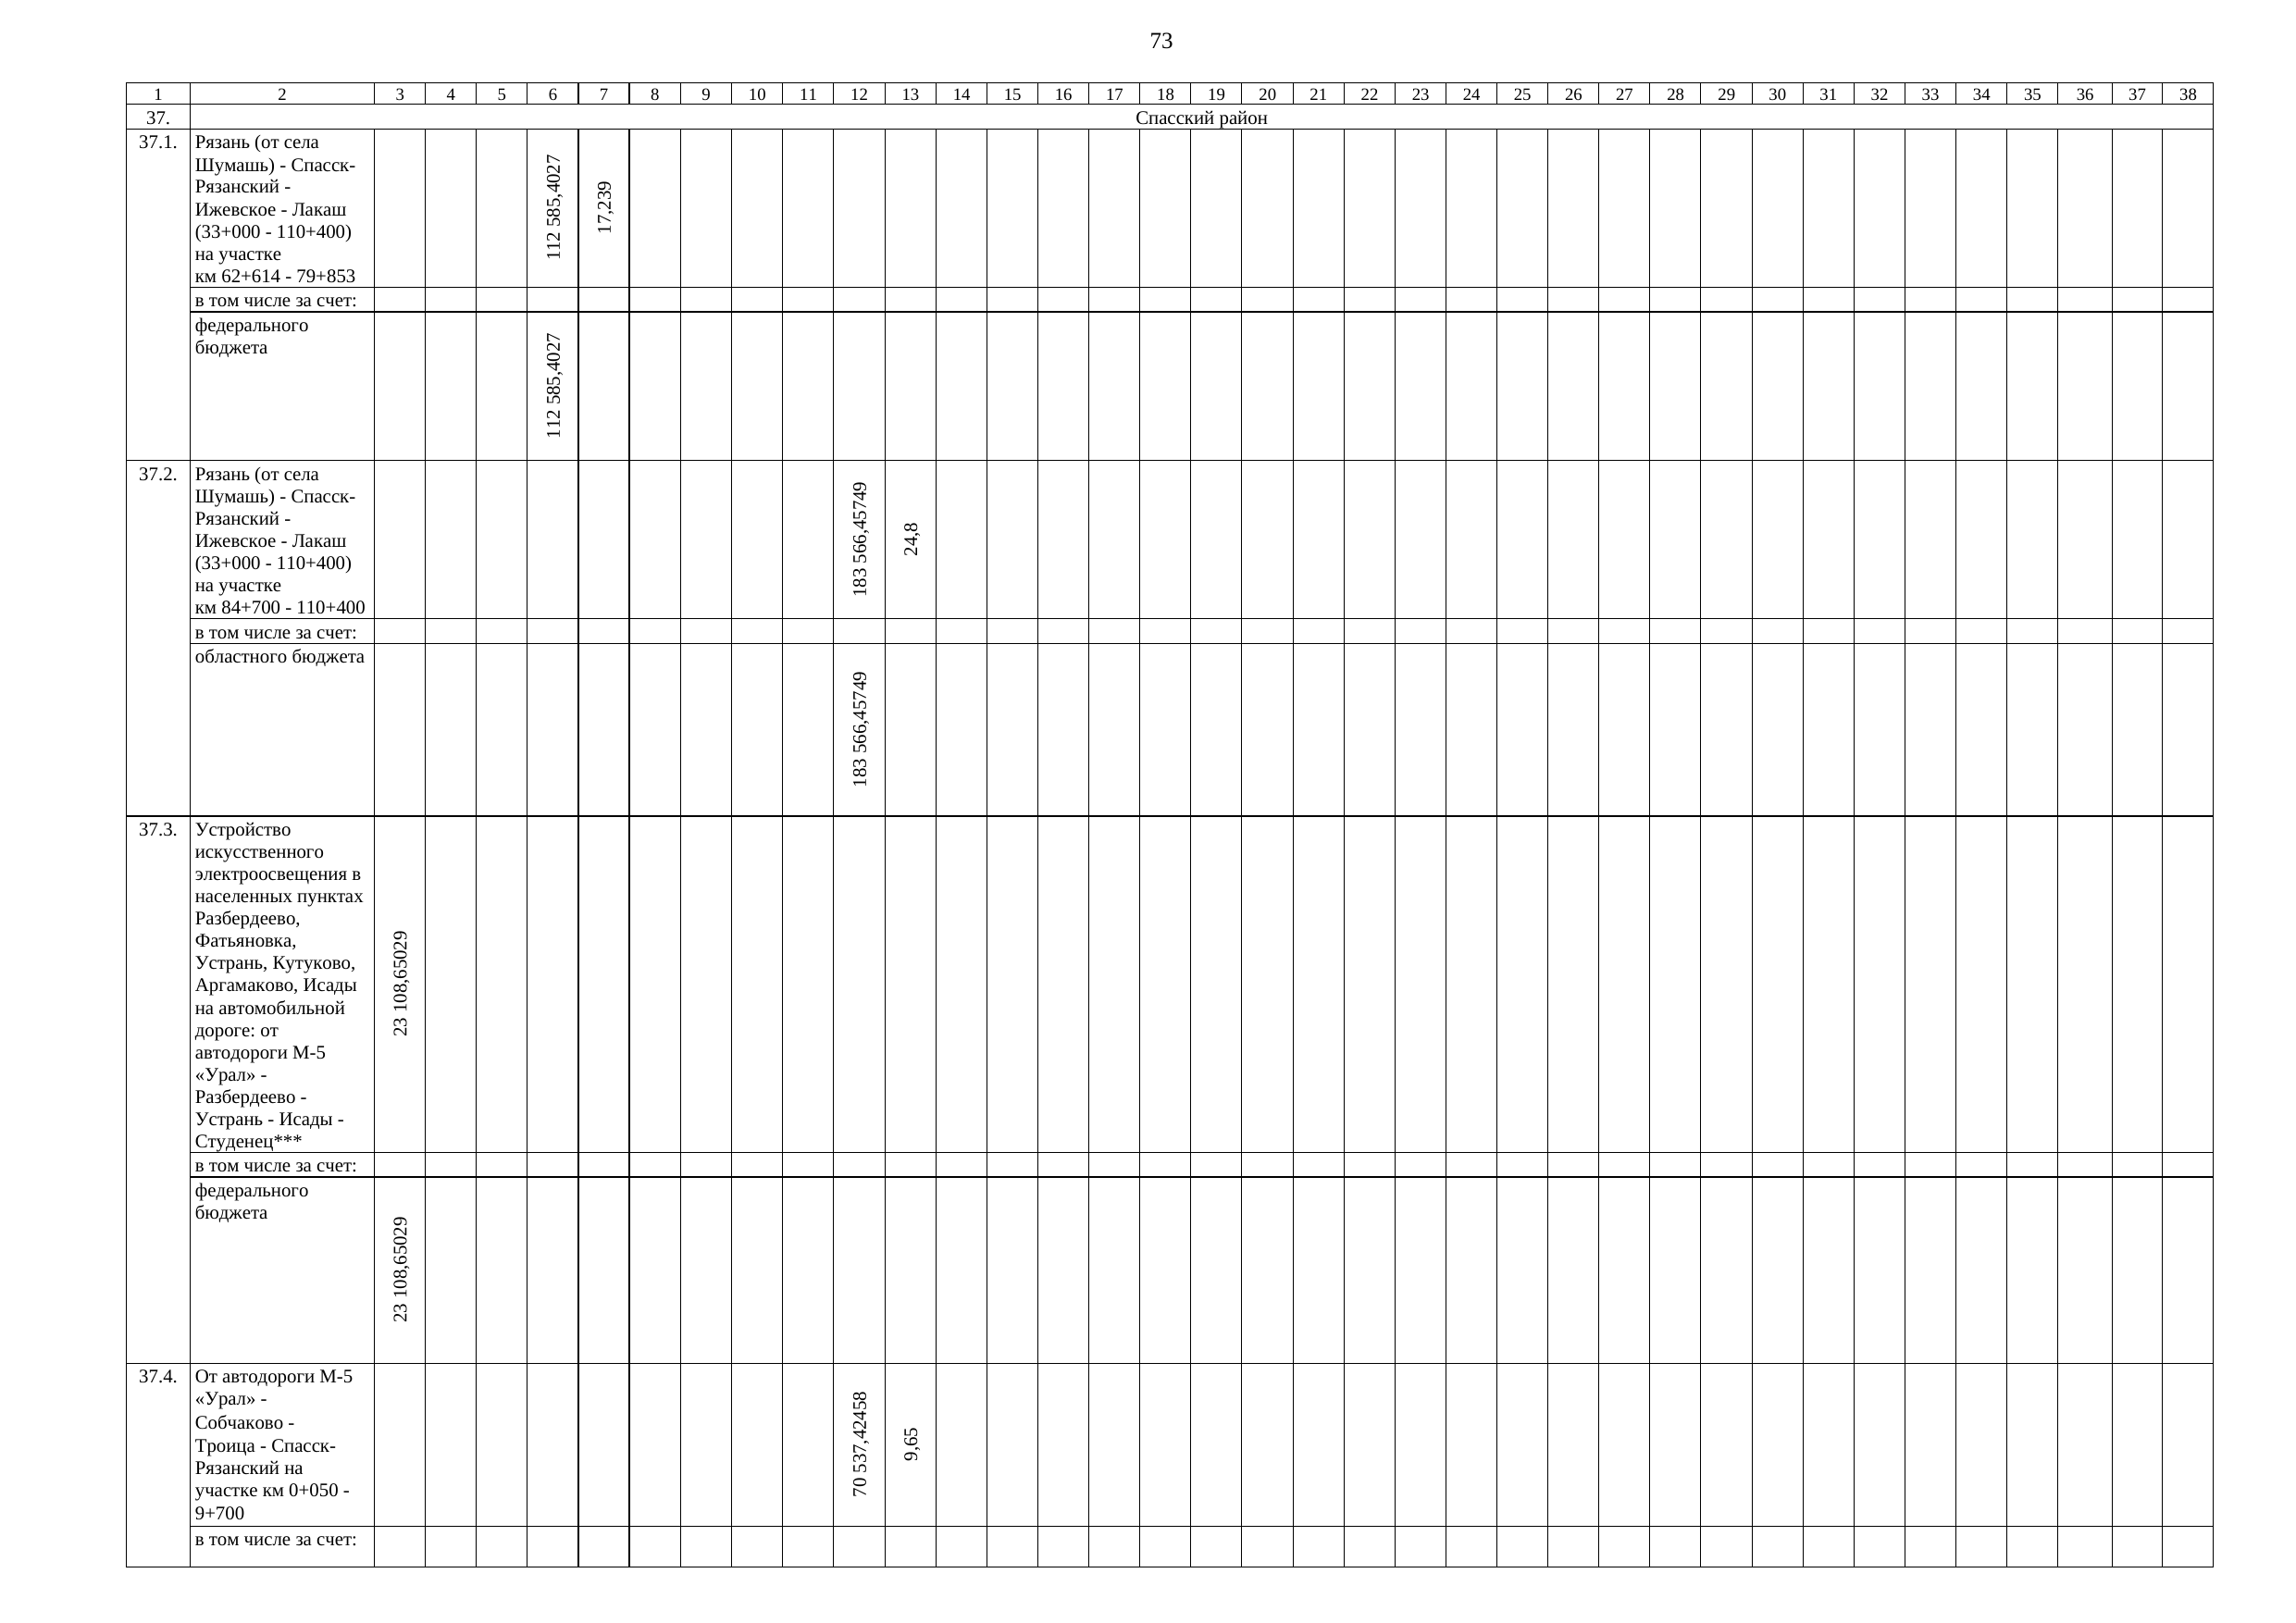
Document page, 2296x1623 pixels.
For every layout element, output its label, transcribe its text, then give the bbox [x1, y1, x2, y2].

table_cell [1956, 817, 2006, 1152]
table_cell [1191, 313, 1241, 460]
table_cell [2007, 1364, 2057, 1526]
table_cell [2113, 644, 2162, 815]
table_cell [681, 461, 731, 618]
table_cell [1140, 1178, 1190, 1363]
table_header 14 [937, 83, 987, 104]
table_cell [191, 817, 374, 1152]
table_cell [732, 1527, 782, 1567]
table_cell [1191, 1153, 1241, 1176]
table_header 4 [426, 83, 476, 104]
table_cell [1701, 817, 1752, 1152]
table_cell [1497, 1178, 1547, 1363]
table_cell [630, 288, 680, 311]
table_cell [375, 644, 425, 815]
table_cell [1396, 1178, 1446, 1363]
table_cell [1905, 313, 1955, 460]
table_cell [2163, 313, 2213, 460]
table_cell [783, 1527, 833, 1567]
table_header 2 [191, 83, 374, 104]
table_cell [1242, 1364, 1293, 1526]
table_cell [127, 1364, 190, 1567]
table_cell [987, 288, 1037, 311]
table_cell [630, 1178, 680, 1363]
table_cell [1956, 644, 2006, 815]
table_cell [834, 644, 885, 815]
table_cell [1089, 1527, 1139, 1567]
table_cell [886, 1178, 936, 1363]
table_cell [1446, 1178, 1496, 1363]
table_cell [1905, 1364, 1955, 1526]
table_header 11 [783, 83, 833, 104]
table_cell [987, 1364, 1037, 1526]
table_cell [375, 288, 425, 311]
table_header 12 [834, 83, 885, 104]
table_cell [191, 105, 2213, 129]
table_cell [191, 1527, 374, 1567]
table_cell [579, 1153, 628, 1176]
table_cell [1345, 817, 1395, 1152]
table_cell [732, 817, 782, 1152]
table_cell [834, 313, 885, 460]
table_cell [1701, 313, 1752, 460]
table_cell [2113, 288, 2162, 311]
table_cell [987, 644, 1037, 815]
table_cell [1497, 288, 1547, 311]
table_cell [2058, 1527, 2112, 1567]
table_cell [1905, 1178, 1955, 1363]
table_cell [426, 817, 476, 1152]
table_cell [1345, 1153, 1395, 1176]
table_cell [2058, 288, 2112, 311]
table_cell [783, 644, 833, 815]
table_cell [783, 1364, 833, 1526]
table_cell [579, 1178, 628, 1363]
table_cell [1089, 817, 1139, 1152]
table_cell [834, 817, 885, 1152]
table_header 20 [1242, 83, 1293, 104]
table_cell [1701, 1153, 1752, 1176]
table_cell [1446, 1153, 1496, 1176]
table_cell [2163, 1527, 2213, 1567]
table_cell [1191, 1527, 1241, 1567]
table_header 29 [1701, 83, 1752, 104]
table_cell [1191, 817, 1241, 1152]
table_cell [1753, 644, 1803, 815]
table_header 3 [375, 83, 425, 104]
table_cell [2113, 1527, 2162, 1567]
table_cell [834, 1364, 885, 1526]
table_header 36 [2058, 83, 2112, 104]
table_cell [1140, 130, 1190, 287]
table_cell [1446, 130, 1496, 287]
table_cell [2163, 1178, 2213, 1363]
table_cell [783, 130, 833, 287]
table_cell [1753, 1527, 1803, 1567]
table_header 15 [987, 83, 1037, 104]
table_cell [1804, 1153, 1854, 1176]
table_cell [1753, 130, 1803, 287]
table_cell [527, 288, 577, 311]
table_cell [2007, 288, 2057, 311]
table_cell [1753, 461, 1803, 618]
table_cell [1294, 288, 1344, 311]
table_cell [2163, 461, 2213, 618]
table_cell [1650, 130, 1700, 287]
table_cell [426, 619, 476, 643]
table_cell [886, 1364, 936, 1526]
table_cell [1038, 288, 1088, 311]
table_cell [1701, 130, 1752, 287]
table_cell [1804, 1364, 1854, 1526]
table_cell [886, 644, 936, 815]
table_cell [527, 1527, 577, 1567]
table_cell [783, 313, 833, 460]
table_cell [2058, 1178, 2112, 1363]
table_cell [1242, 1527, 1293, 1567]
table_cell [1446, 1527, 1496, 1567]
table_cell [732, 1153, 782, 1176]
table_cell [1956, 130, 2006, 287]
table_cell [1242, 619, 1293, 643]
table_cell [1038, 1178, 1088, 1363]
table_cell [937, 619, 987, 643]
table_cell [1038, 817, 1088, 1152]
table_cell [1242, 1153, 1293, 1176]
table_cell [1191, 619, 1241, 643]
table_header 8 [630, 83, 680, 104]
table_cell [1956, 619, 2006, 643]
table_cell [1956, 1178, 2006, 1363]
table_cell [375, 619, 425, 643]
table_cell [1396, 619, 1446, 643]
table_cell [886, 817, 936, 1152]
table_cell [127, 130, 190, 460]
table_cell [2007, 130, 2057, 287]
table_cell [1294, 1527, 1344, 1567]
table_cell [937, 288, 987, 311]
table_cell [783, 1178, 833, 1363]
table_header 7 [579, 83, 628, 104]
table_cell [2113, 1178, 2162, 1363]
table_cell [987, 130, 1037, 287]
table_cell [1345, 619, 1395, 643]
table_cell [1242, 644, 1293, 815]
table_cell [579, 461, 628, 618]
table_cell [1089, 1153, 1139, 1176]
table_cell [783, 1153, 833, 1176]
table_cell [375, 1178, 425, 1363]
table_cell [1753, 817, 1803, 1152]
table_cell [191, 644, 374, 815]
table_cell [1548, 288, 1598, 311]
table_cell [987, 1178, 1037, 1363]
table_header 33 [1905, 83, 1955, 104]
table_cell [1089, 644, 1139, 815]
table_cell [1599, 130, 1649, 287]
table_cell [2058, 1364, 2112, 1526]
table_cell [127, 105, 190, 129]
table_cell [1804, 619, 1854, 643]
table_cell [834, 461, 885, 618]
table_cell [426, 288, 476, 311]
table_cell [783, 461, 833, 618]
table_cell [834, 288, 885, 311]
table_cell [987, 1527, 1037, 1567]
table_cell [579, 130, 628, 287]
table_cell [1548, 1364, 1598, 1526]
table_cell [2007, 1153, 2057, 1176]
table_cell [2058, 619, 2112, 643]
table_header 28 [1650, 83, 1700, 104]
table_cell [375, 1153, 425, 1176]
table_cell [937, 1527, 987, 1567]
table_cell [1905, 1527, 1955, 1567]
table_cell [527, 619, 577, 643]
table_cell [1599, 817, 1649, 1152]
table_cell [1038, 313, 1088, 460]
table_header 5 [477, 83, 527, 104]
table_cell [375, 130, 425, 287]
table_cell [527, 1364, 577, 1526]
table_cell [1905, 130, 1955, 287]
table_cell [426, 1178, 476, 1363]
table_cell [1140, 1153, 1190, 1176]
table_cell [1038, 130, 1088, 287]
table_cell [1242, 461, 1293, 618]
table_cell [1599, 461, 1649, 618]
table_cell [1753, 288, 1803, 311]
table_header 30 [1753, 83, 1803, 104]
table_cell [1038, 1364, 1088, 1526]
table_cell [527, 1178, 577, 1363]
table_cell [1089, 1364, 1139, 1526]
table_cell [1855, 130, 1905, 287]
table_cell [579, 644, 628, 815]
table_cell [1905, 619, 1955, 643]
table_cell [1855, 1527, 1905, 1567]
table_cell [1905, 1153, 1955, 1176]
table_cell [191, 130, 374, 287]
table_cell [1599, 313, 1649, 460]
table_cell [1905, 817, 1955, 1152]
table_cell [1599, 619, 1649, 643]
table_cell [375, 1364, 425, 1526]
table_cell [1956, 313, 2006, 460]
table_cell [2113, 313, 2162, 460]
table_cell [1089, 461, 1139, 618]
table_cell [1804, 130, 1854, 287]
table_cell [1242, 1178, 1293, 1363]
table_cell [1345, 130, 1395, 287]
table_header 26 [1548, 83, 1598, 104]
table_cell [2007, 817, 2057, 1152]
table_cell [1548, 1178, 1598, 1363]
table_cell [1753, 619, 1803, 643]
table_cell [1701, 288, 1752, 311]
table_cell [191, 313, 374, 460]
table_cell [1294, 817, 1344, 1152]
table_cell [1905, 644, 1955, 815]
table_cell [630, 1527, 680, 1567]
table_header 37 [2113, 83, 2162, 104]
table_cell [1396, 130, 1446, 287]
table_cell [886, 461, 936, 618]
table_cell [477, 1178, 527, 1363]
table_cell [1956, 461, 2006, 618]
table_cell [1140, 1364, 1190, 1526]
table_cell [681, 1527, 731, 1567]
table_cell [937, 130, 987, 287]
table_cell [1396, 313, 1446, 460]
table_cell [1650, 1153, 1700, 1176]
table_header 34 [1956, 83, 2006, 104]
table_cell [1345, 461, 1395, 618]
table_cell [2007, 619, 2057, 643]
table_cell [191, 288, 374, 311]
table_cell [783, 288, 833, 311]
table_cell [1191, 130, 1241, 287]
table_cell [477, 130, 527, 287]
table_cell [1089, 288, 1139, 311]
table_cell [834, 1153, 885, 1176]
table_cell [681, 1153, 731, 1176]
table_header 13 [886, 83, 936, 104]
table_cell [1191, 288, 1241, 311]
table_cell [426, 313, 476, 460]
table_header 17 [1089, 83, 1139, 104]
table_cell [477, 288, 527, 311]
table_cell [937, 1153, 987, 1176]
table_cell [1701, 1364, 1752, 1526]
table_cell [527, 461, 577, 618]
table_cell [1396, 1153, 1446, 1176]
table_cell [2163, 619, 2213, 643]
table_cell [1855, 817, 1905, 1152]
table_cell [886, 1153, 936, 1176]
table_header 21 [1294, 83, 1344, 104]
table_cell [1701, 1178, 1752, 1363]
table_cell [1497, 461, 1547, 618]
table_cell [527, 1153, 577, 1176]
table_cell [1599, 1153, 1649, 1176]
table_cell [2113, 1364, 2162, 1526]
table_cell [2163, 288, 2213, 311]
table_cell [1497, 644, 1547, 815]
table_header 19 [1191, 83, 1241, 104]
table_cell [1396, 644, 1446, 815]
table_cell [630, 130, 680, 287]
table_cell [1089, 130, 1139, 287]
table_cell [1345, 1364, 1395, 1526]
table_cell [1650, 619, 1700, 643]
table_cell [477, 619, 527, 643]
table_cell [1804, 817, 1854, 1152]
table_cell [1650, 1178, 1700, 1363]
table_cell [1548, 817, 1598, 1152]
table_header 31 [1804, 83, 1854, 104]
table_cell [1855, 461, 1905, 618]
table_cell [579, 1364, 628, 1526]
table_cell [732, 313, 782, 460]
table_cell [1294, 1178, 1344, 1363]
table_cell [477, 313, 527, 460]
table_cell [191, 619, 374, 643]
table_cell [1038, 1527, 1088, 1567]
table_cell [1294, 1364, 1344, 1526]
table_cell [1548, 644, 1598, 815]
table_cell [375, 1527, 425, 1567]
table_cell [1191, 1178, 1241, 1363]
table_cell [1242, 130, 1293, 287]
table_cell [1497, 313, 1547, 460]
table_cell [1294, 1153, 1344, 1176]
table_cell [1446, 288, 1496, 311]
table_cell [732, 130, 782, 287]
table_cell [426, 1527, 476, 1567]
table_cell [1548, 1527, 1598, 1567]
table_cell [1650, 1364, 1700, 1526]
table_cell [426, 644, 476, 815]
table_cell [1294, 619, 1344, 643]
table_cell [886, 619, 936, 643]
table_header 27 [1599, 83, 1649, 104]
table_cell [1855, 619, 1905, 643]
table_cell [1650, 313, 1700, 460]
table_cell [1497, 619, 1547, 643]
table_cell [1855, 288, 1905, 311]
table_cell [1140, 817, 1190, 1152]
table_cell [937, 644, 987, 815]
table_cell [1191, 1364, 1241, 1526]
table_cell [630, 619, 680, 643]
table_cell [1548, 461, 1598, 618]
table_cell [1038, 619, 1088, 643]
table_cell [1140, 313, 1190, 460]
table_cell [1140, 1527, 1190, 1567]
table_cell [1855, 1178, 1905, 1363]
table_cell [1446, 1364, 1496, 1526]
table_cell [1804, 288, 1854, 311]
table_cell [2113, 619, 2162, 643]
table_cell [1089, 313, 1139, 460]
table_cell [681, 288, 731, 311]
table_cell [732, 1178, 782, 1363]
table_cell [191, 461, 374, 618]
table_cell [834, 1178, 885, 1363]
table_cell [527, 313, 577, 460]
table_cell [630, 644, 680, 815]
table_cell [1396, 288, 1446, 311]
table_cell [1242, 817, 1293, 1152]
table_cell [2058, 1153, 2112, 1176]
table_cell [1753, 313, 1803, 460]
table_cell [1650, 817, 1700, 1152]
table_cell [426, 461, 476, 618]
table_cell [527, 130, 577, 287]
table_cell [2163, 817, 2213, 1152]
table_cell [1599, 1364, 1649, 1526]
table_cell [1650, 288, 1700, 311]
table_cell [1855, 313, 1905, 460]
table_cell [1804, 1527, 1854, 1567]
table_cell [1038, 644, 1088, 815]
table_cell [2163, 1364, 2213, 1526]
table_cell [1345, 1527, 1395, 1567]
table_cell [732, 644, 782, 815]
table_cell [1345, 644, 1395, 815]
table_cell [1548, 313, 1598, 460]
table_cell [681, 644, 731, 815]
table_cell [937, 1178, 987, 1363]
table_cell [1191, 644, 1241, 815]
table_header 38 [2163, 83, 2213, 104]
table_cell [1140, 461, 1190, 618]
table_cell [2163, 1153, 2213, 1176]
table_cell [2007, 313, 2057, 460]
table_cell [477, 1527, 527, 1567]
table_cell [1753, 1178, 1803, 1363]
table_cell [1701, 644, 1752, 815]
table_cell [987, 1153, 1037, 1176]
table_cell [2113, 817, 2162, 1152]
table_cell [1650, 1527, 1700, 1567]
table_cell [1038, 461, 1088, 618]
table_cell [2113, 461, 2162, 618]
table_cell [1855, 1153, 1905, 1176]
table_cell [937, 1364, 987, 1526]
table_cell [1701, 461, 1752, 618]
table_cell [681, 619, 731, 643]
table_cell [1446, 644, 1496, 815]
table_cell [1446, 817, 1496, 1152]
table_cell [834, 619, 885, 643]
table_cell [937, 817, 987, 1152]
table_header 1 [127, 83, 190, 104]
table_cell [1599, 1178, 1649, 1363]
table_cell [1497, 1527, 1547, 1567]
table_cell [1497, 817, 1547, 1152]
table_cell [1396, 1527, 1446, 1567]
table_header 35 [2007, 83, 2057, 104]
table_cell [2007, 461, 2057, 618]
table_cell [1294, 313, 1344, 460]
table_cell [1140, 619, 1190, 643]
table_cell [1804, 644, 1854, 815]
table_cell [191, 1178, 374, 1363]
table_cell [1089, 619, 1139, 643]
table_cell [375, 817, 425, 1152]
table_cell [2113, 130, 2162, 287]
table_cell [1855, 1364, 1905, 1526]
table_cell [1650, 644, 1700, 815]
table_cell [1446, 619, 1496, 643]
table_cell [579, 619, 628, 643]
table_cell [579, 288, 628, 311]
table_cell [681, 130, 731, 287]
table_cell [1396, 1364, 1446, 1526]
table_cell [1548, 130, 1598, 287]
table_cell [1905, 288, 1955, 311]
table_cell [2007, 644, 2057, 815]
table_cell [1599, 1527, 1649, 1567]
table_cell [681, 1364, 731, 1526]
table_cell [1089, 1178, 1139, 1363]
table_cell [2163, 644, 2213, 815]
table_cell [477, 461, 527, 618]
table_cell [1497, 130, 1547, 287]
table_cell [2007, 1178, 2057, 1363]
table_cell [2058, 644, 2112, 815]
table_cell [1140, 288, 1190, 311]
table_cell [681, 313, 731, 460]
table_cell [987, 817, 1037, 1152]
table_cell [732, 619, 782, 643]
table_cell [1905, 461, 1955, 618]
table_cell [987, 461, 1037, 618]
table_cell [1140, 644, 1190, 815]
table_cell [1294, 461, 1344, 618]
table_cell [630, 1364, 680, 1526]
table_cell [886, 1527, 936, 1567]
table_header 23 [1396, 83, 1446, 104]
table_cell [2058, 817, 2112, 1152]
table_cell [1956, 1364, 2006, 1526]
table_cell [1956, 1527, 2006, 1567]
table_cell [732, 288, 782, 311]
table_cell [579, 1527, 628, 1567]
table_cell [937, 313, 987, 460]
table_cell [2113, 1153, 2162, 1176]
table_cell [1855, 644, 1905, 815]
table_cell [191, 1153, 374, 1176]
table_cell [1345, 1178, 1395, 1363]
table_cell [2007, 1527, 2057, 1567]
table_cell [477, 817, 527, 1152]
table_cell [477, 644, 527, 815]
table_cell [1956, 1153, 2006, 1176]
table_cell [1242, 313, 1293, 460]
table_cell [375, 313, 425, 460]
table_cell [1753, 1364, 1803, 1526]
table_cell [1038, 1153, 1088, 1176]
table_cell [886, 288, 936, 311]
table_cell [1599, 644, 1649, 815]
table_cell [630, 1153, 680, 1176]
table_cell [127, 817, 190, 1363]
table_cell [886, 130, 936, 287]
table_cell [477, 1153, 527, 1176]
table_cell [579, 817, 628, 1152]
table_header 18 [1140, 83, 1190, 104]
table_header 10 [732, 83, 782, 104]
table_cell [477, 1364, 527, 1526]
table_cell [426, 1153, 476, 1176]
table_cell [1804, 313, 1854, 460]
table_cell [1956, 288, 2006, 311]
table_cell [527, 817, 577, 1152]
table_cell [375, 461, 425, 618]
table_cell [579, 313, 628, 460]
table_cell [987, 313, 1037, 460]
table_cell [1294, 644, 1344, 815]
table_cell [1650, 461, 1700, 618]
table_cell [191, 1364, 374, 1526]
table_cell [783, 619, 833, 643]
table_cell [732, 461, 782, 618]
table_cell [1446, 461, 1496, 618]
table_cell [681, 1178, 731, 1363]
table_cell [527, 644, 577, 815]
table_header 24 [1446, 83, 1496, 104]
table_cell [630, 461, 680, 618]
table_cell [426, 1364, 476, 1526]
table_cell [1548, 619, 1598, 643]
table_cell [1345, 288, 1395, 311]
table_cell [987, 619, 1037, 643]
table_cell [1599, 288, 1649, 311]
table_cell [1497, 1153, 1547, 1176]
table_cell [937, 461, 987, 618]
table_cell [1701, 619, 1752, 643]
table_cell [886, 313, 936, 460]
table_header 32 [1855, 83, 1905, 104]
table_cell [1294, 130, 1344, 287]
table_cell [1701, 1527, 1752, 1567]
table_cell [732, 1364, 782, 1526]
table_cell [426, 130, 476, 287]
table_header 16 [1038, 83, 1088, 104]
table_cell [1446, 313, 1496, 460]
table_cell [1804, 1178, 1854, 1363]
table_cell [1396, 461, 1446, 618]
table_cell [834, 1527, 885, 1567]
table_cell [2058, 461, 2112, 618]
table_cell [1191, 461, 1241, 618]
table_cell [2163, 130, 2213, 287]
table_header 6 [527, 83, 577, 104]
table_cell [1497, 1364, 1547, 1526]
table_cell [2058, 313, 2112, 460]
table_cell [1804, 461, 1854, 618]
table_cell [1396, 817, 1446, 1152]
table_header 9 [681, 83, 731, 104]
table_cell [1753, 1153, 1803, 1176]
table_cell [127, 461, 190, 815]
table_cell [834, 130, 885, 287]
table_header 22 [1345, 83, 1395, 104]
table_header 25 [1497, 83, 1547, 104]
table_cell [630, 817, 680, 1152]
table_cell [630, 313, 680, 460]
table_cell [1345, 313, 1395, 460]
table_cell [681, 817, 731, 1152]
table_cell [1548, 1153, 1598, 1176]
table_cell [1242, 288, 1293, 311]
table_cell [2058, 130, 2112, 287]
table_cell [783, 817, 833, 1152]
